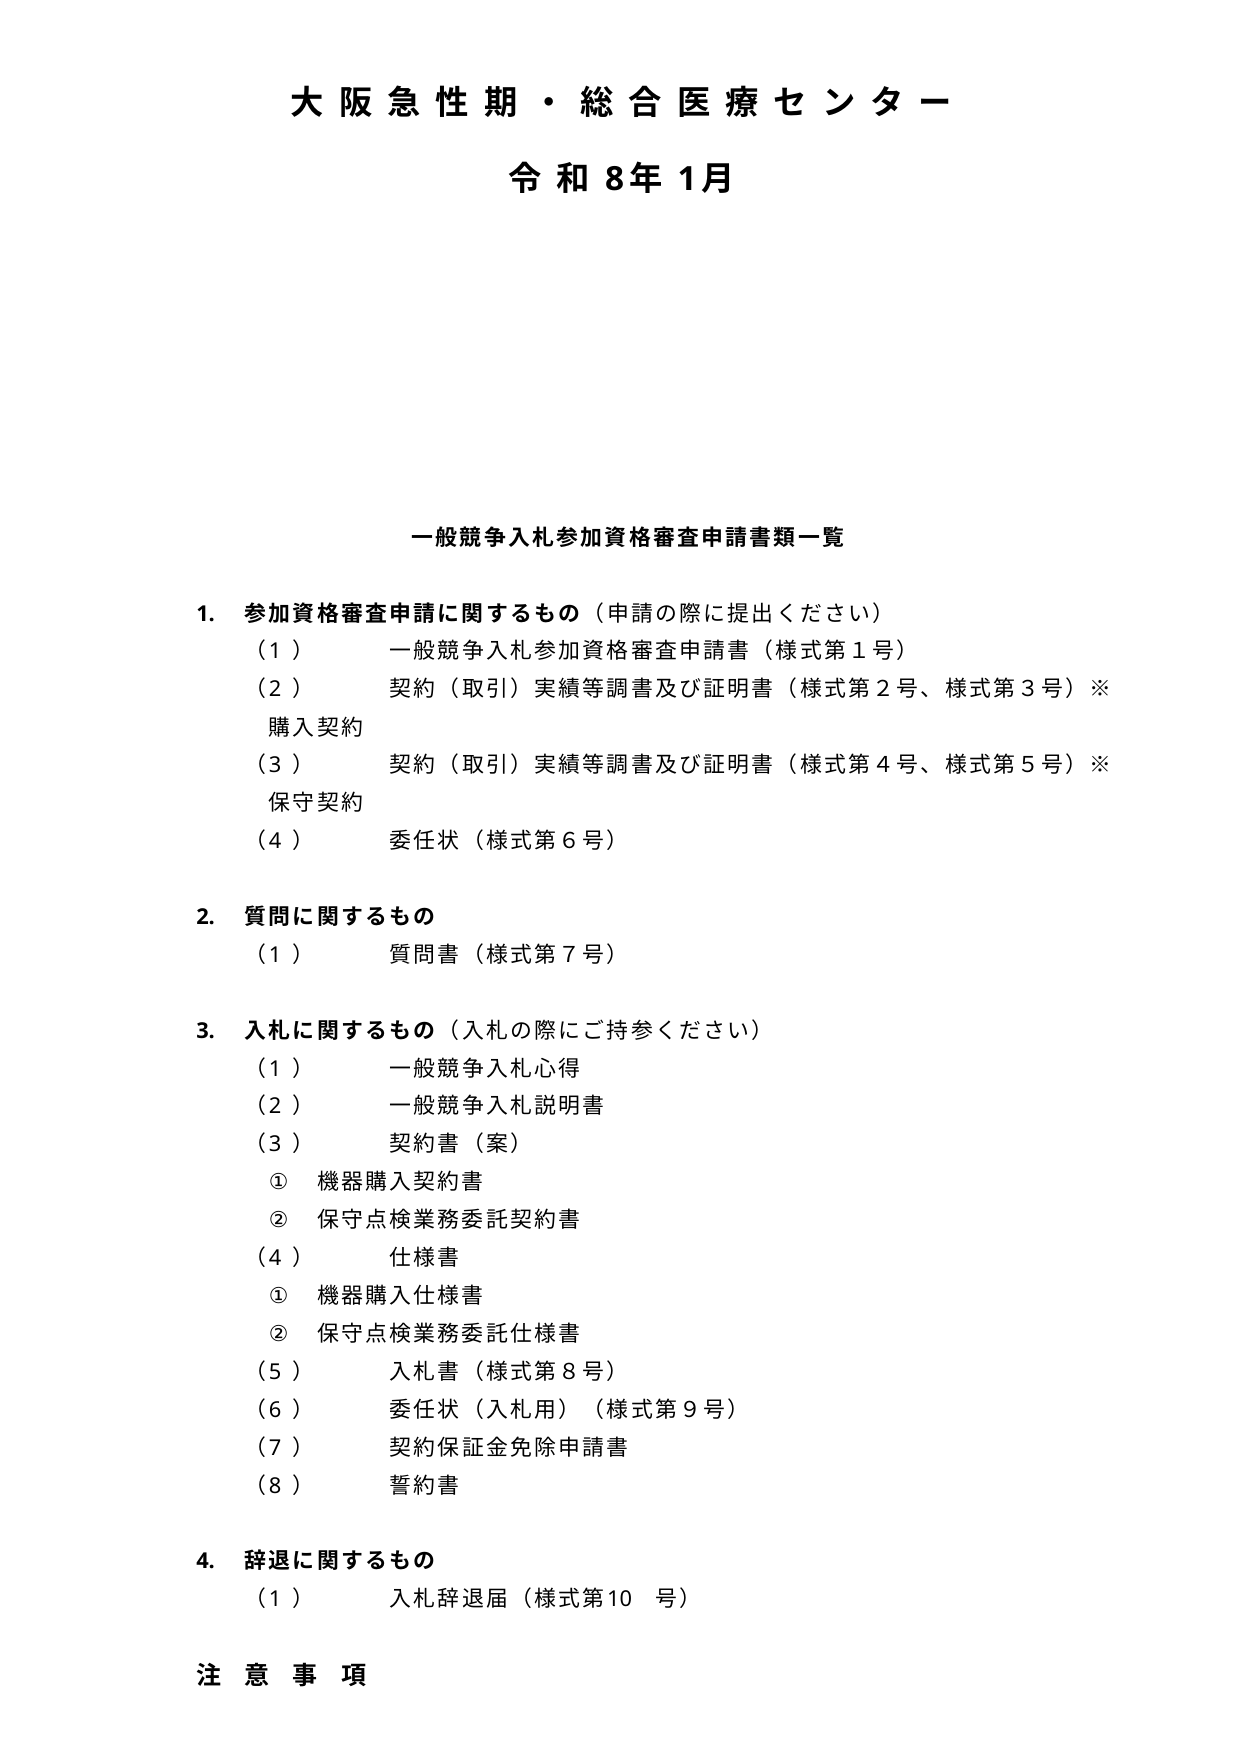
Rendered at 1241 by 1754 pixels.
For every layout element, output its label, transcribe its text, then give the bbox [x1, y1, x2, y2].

list 保守点検業務委託仕様書 [264, 1313, 1114, 1351]
list 契約保証金免除申請書 [220, 1427, 1114, 1465]
text 令和8年1月 [196, 138, 1062, 213]
list 仕様書 [220, 1237, 1114, 1275]
text 注意事項 [196, 1654, 1114, 1692]
list 入札書（様式第８号） [220, 1351, 1114, 1389]
list 委任状（入札用）（様式第９号） [220, 1389, 1114, 1427]
list 質問書（様式第７号） [220, 934, 1114, 972]
list 誓約書 [220, 1465, 1114, 1503]
list 一般競争入札説明書 [220, 1086, 1114, 1123]
list 一般競争入札参加資格審査申請書（様式第１号） [220, 631, 1114, 668]
list 保守点検業務委託契約書 [264, 1199, 1114, 1237]
list 契約（取引）実績等調書及び証明書（様式第２号、様式第３号）※購入契約 [220, 668, 1114, 744]
list 一般競争入札心得 [220, 1048, 1114, 1086]
list 委任状（様式第６号） [220, 820, 1114, 858]
subtitle 入札に関するもの（入札の際にご持参ください） [196, 1010, 1114, 1048]
subtitle 参加資格審査申請に関するもの（申請の際に提出ください） [196, 593, 1114, 631]
list 質問に関するもの [196, 896, 1114, 934]
list 入札辞退届（様式第10号） [221, 1578, 1114, 1616]
text 一般競争入札参加資格審査申請書類一覧 [196, 517, 1062, 555]
list 機器購入仕様書 [264, 1275, 1114, 1313]
text 大阪急性期・総合医療センター [196, 62, 1062, 138]
subtitle 辞退に関するもの [196, 1541, 1114, 1578]
list 機器購入契約書 [264, 1161, 1114, 1199]
list 契約書（案） [220, 1123, 1114, 1161]
list 契約（取引）実績等調書及び証明書（様式第４号、様式第５号）※保守契約 [220, 744, 1114, 820]
